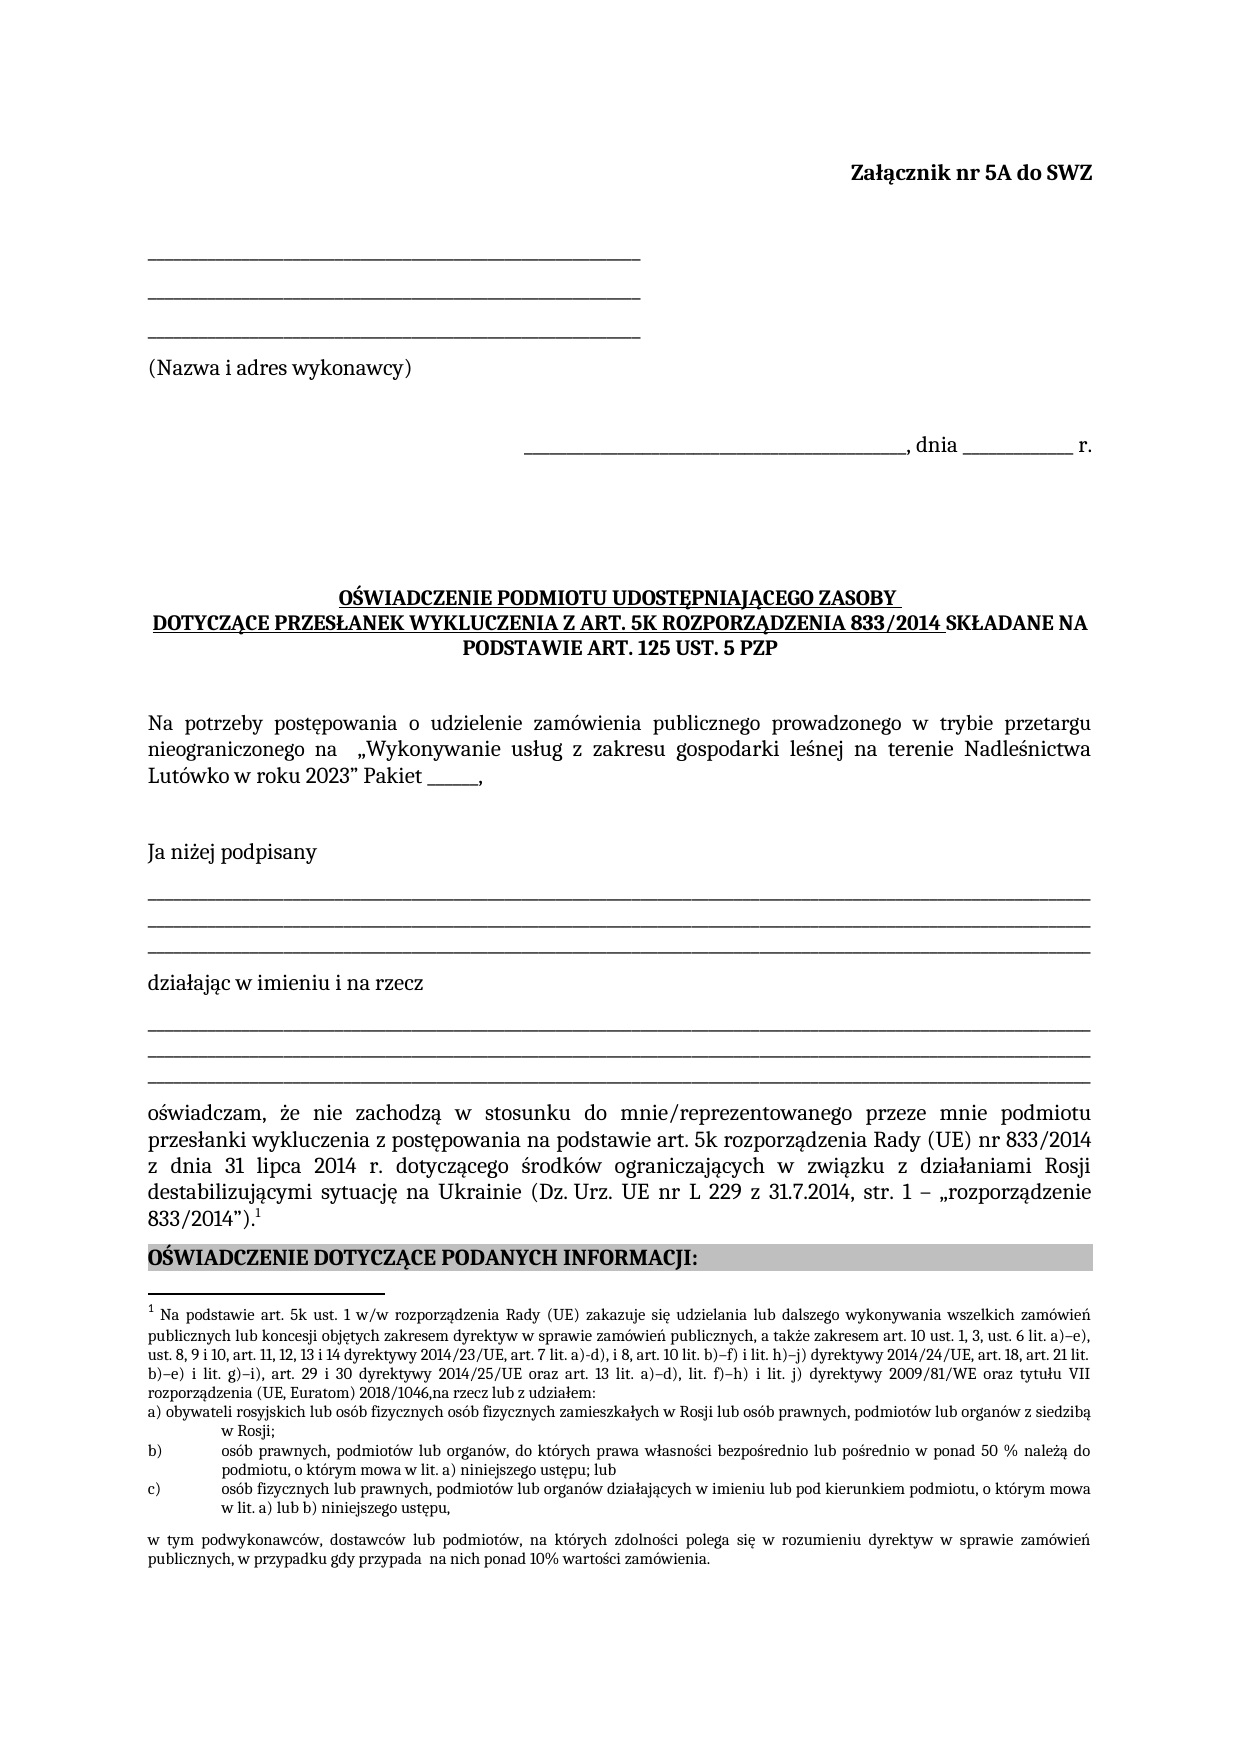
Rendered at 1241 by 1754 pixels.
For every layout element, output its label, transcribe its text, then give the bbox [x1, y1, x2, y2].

text OŚWIADCZENIE DOTYCZĄCE PODANYCH INFORMACJI: [148, 1244, 1093, 1271]
text Załącznik nr 5A do SWZ [148, 160, 1093, 186]
text __________________________________________________________ [148, 277, 1093, 303]
text __________________________________________________________ [148, 238, 1093, 264]
text __________________________________________________________ [148, 316, 1093, 342]
text Ja niżej podpisany [148, 839, 1093, 866]
text działając w imieniu i na rzecz [148, 969, 1093, 996]
text _____________________________________________, dnia _____________ r. [148, 432, 1093, 458]
text Na potrzeby postępowania o udzielenie zamówienia publicznego prowadzonego w trybie przetargu nieograniczonego na „Wykonywanie usług z zakresu gospodarki leśnej na terenie Nadleśnictwa Lutówko w roku 2023” Pakiet ______, [148, 711, 1093, 789]
text oświadczam, że nie zachodzą w stosunku do mnie/reprezentowanego przeze mnie podmiotu przesłanki wykluczenia z postępowania na podstawie art. 5k rozporządzenia Rady (UE) nr 833/2014 z dnia 31 lipca 2014 r. dotyczącego środków ograniczających w związku z działaniami Rosji destabilizującymi sytuację na Ukrainie (Dz. Urz. UE nr L 229 z 31.7.2014, str. 1 – „rozporządzenie 833/2014”). [148, 1100, 1093, 1232]
text _____________________________________________________________________________________________________________________________________________________________________________________________________________________________________________________________________________________________________________________________________________ [148, 878, 1093, 957]
text (Nazwa i adres wykonawcy) [148, 354, 1093, 381]
text OŚWIADCZENIE PODMIOTU UDOSTĘPNIAJĄCEGO ZASOBY DOTYCZĄCE PRZESŁANEK WYKLUCZENIA Z ART. 5K ROZPORZĄDZENIA 833/2014 SKŁADANE NA PODSTAWIE ART. 125 UST. 5 PZP [148, 585, 1093, 661]
text _____________________________________________________________________________________________________________________________________________________________________________________________________________________________________________________________________________________________________________________________________________ [148, 1008, 1093, 1087]
